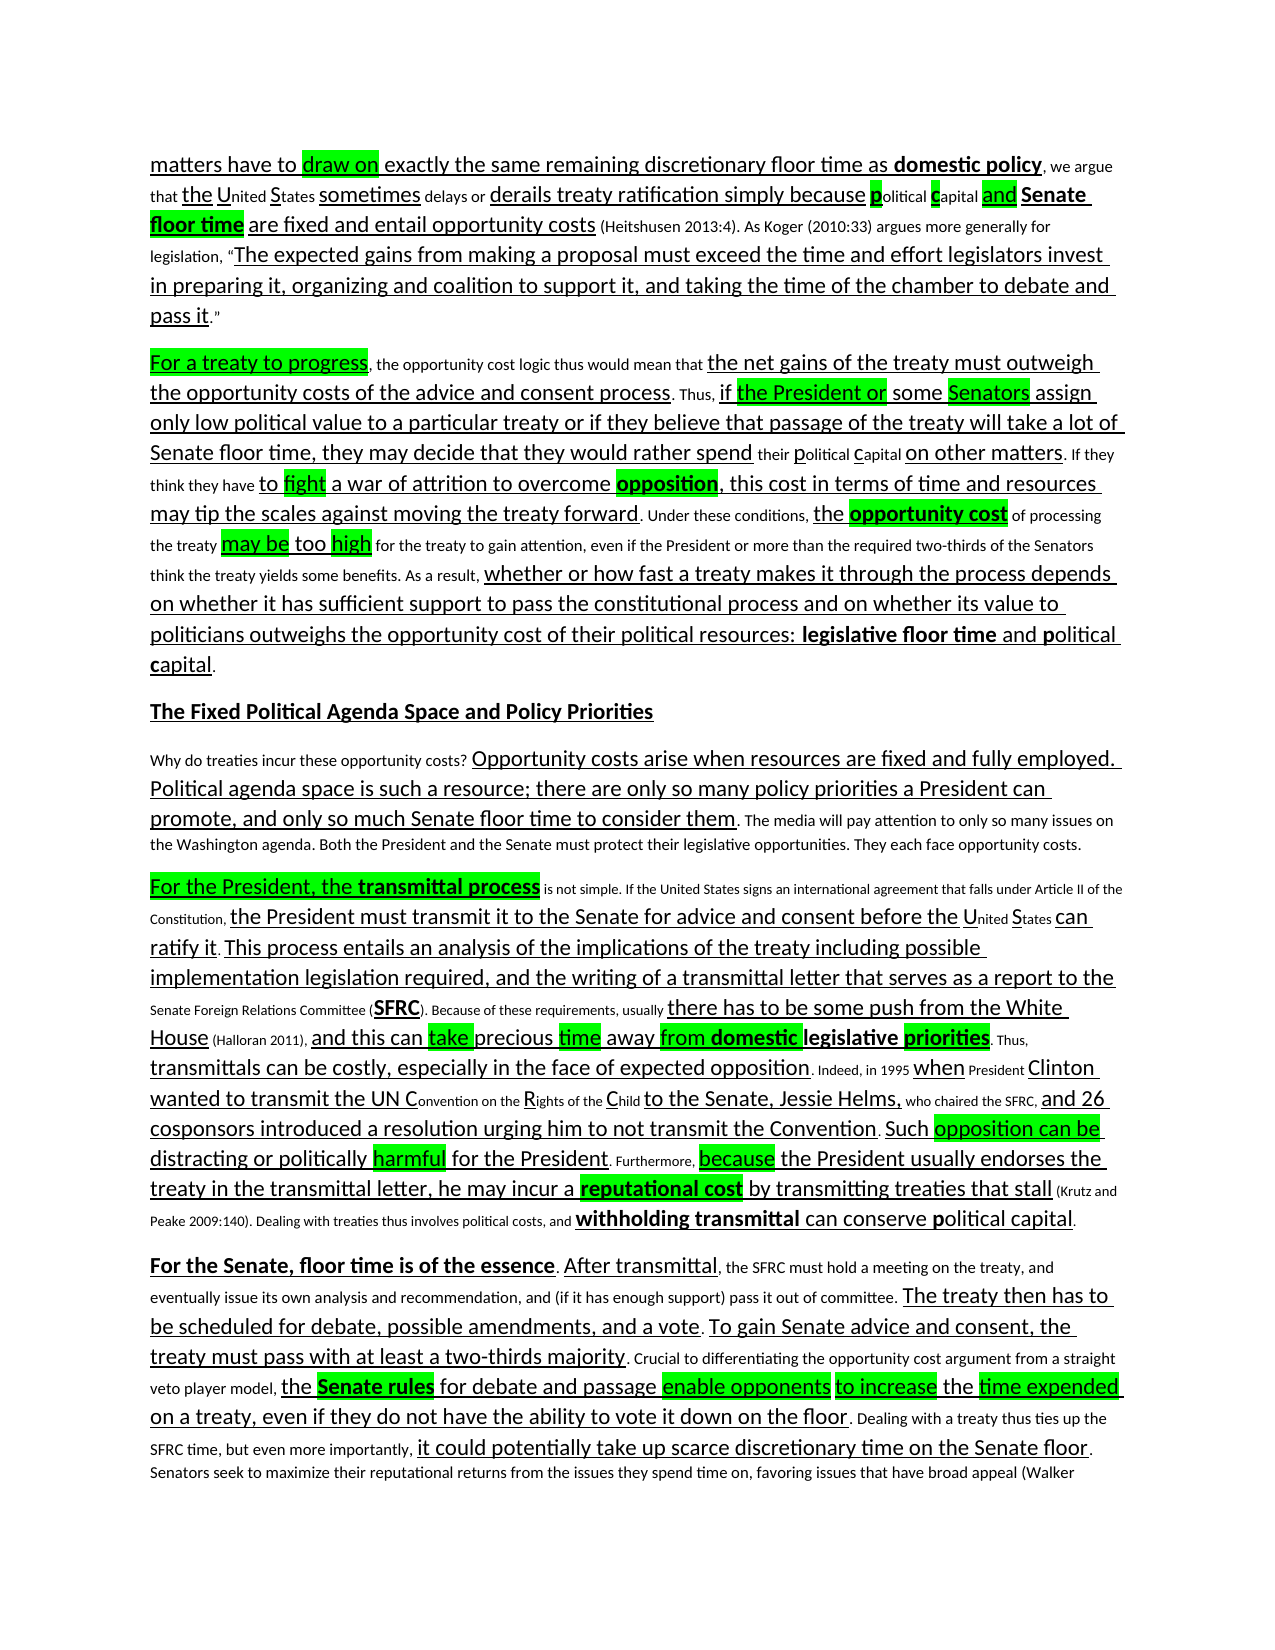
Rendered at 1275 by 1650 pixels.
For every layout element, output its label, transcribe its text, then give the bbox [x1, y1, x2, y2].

text For the President, the transmittal process is not simple. If the United States signs an international agreement that falls under Article II of the Constitution, the President must transmit it to the Senate for advice and consent before the United States can ratify it. This process entails an analysis of the implications of the treaty including possible implementation legislation required, and the writing of a transmittal letter that serves as a report to the Senate Foreign Relations Committee (SFRC). Because of these requirements, usually there has to be some push from the White House (Halloran 2011), and this can take precious time away from domestic legislative priorities. Thus, transmittals can be costly, especially in the face of expected opposition. Indeed, in 1995 when President Clinton wanted to transmit the UN Convention on the Rights of the Child to the Senate, Jessie Helms, who chaired the SFRC, and 26 cosponsors introduced a resolution urging him to not transmit the Convention. Such opposition can be distracting or politically harmful for the President. Furthermore, because the President usually endorses the treaty in the transmittal letter, he may incur a reputational cost by transmitting treaties that stall (Krutz and Peake 2009:140). Dealing with treaties thus involves political costs, and withholding transmittal can conserve political capital. [150, 872, 1125, 1233]
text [150, 1251, 1125, 1483]
text The Fixed Political Agenda Space and Policy Priorities [150, 697, 1125, 725]
text For a treaty to progress, the opportunity cost logic thus would mean that the net gains of the treaty must outweigh the opportunity costs of the advice and consent process. Thus, if the President or some Senators assign only low political value to a particular treaty or if they believe that passage of the treaty will take a lot of Senate floor time, they may decide that they would rather spend their political capital on other matters. If they think they have to fight a war of attrition to overcome opposition, this cost in terms of time and resources may tip the scales against moving the treaty forward. Under these conditions, the opportunity cost of processing the treaty may be too high for the treaty to gain attention, even if the President or more than the required two-thirds of the Senators think the treaty yields some benefits. As a result, whether or how fast a treaty makes it through the process depends on whether it has sufficient support to pass the constitutional process and on whether its value to politicians outweighs the opportunity cost of their political resources: legislative floor time and political capital. [150, 434, 1125, 678]
text For a treaty to progress, the opportunity cost logic thus would mean that the net gains of the treaty must outweigh the opportunity costs of the advice and consent process. Thus, if the President or some Senators assign only low political value to a particular treaty or if they believe that passage of the treaty will take a lot of Senate floor time, they may decide that they would rather spend their political capital on other matters. If they think they have to fight a war of attrition to overcome opposition, this cost in terms of time and resources may tip the scales against moving the treaty forward. Under these conditions, the opportunity cost of processing the treaty may be too high for the treaty to gain attention, even if the President or more than the required two-thirds of the Senators think the treaty yields some benefits. As a result, whether or how fast a treaty makes it through the process depends on whether it has sufficient support to pass the constitutional process and on whether its value to politicians outweighs the opportunity cost of their political resources: legislative floor time and political capital. [150, 348, 1125, 432]
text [150, 150, 1125, 329]
text Why do treaties incur these opportunity costs? Opportunity costs arise when resources are fixed and fully employed. Political agenda space is such a resource; there are only so many policy priorities a President can promote, and only so much Senate floor time to consider them. The media will pay attention to only so many issues on the Washington agenda. Both the President and the Senate must protect their legislative opportunities. They each face opportunity costs. [150, 744, 1125, 854]
